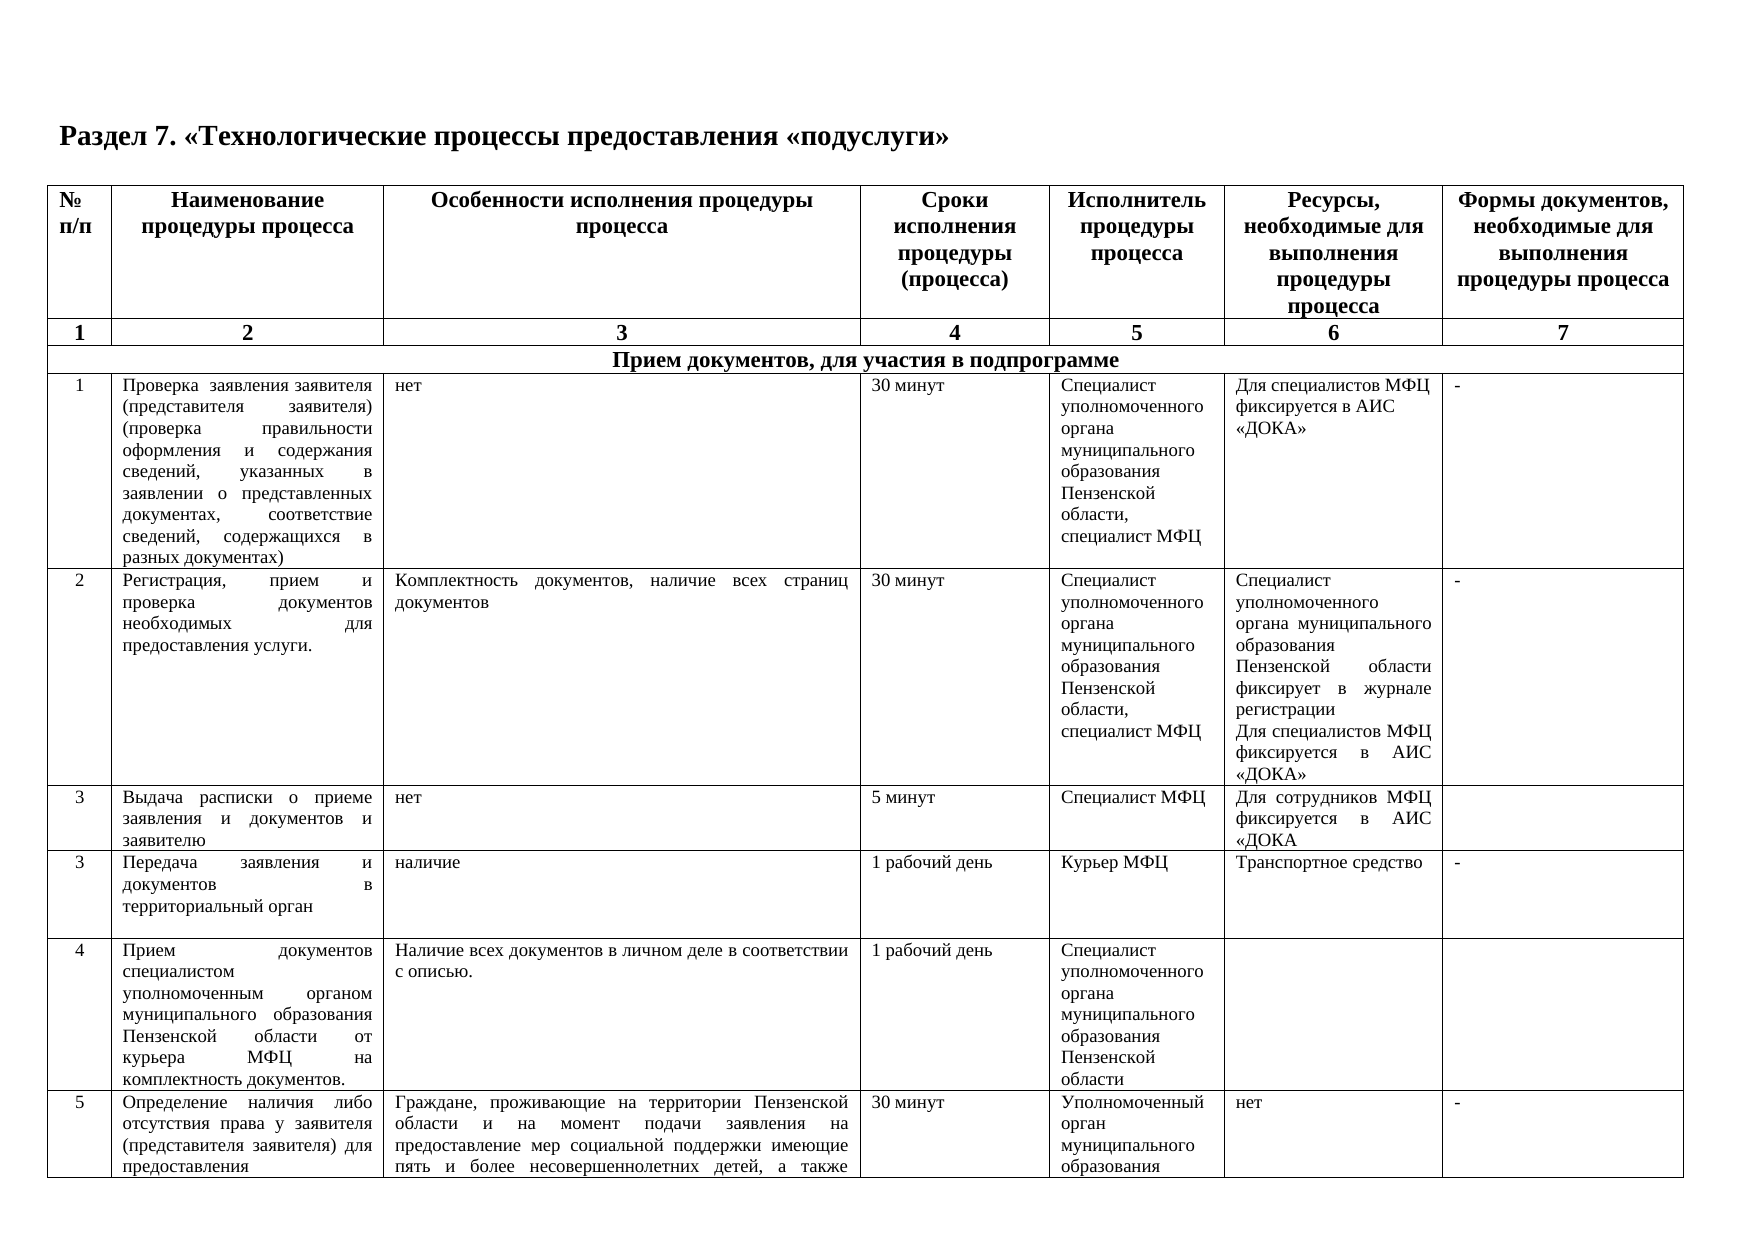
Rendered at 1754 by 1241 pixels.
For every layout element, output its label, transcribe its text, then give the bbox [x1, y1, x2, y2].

table_cell нет [384, 374, 860, 568]
table_cell 4 [861, 319, 1049, 345]
table_cell Специалист уполномоченного органа муниципального образования Пензенской области, специалист МФЦ [1050, 569, 1224, 784]
table_header Сроки исполнения процедуры (процесса) [861, 186, 1049, 318]
table_cell - [1443, 1091, 1683, 1177]
table_header Исполнитель процедуры процесса [1050, 186, 1224, 318]
table_cell [1443, 786, 1683, 850]
table_cell Для сотрудников МФЦ фиксируется в АИС «ДОКА [1225, 786, 1442, 850]
table_cell [1443, 939, 1683, 1089]
table_cell Для специалистов МФЦ фиксируется в АИС «ДОКА» [1225, 374, 1442, 568]
table_cell 1 рабочий день [861, 939, 1049, 1089]
table_cell 1 [48, 374, 111, 568]
table_cell 1 рабочий день [861, 851, 1049, 938]
table_cell Специалист МФЦ [1050, 786, 1224, 850]
table_cell нет [1225, 1091, 1442, 1177]
table_cell Специалист уполномоченного органа муниципального образования Пензенской области фиксирует в журнале регистрации Для специалистов МФЦ фиксируется в АИС «ДОКА» [1225, 569, 1442, 784]
table_cell 5 минут [861, 786, 1049, 850]
table_cell 30 минут [861, 374, 1049, 568]
table_cell наличие [384, 851, 860, 938]
table_header Наименование процедуры процесса [112, 186, 383, 318]
table_cell - [1443, 851, 1683, 938]
table_cell 2 [112, 319, 383, 345]
table_header № п/п [48, 186, 111, 318]
table_header Ресурсы, необходимые для выполнения процедуры процесса [1225, 186, 1442, 318]
table_cell 4 [48, 939, 111, 1089]
table_cell - [1443, 374, 1683, 568]
table_cell 3 [48, 786, 111, 850]
table_cell Выдача расписки о приеме заявления и документов и заявителю [112, 786, 383, 850]
table_cell Специалист уполномоченного органа муниципального образования Пензенской области, специалист МФЦ [1050, 374, 1224, 568]
table_header Формы документов, необходимые для выполнения процедуры процесса [1443, 186, 1683, 318]
table_cell Курьер МФЦ [1050, 851, 1224, 938]
table_cell 3 [384, 319, 860, 345]
table_cell [1225, 939, 1442, 1089]
table_cell Проверка заявления заявителя (представителя заявителя) (проверка правильности оформления и содержания сведений, указанных в заявлении о представленных документах, соответствие сведений, содержащихся в разных документах) [112, 374, 383, 568]
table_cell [1050, 1091, 1224, 1177]
table_cell Регистрация, прием и проверка документов необходимых для предоставления услуги. [112, 569, 383, 784]
table_cell нет [384, 786, 860, 850]
table_cell 1 [48, 319, 111, 345]
table_cell 5 [48, 1091, 111, 1177]
table_cell 2 [48, 569, 111, 784]
text Раздел 7. «Технологические процессы предоставления «подуслуги» [59, 118, 1695, 152]
table_cell 30 минут [861, 569, 1049, 784]
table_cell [112, 1091, 383, 1177]
table_cell Комплектность документов, наличие всех страниц документов [384, 569, 860, 784]
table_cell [384, 1091, 860, 1177]
table_cell - [1443, 569, 1683, 784]
table_cell Передача заявления и документов в территориальный орган [112, 851, 383, 938]
table_cell Транспортное средство [1225, 851, 1442, 938]
table_cell 7 [1443, 319, 1683, 345]
table_cell 5 [1050, 319, 1224, 345]
table_header Особенности исполнения процедуры процесса [384, 186, 860, 318]
table_cell Специалист уполномоченного органа муниципального образования Пензенской области [1050, 939, 1224, 1089]
table_cell Прием документов, для участия в подпрограмме [48, 346, 1683, 373]
table_cell Наличие всех документов в личном деле в соответствии с описью. [384, 939, 860, 1089]
table_cell 30 минут [861, 1091, 1049, 1177]
table_cell 3 [48, 851, 111, 938]
table_cell 6 [1225, 319, 1442, 345]
table_cell Прием документов специалистом уполномоченным органом муниципального образования Пензенской области от курьера МФЦ на комплектность документов. [112, 939, 383, 1089]
